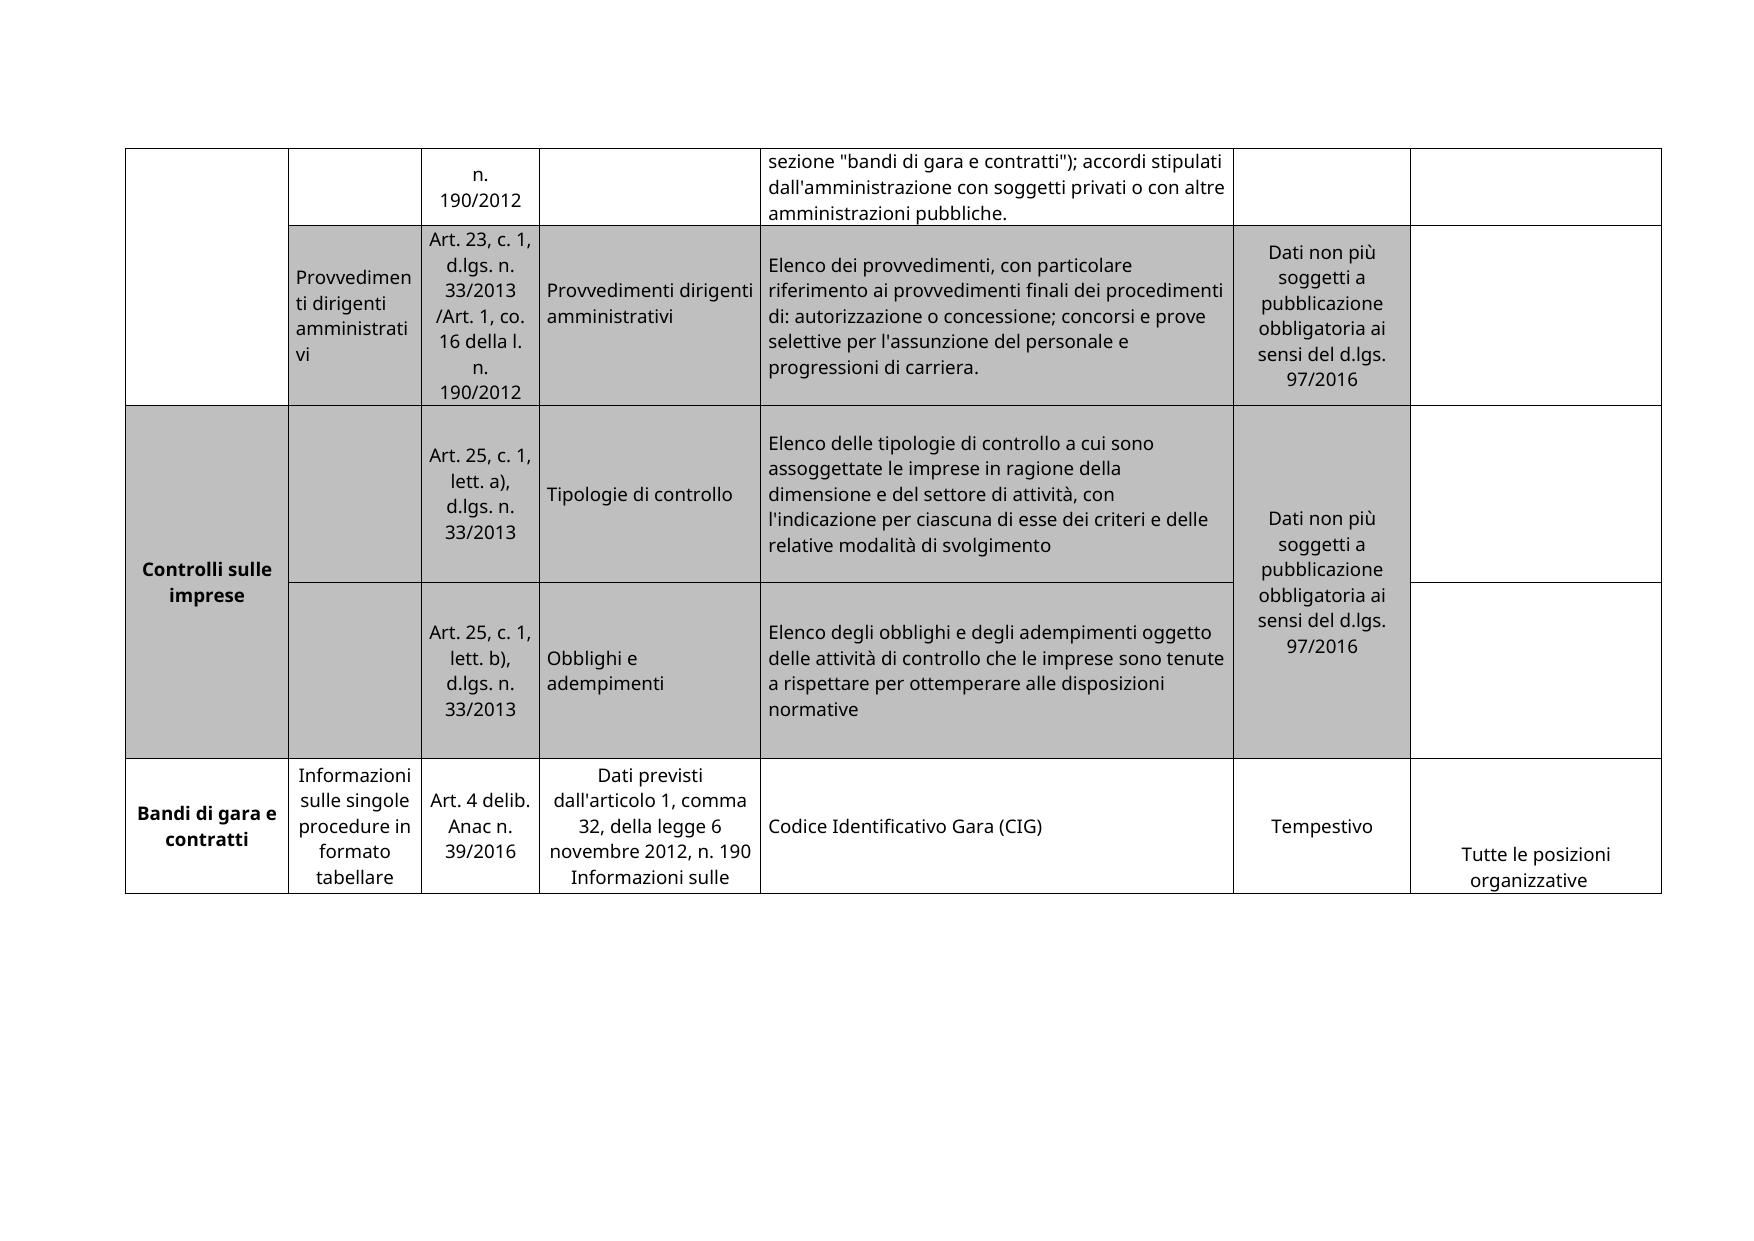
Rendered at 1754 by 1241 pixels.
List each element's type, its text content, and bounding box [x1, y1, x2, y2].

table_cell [289, 149, 421, 225]
table_cell Art. 4 delib. Anac n. 39/2016 [422, 759, 539, 892]
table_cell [1411, 149, 1661, 225]
table_cell Dati non più soggetti a pubblicazione obbligatoria ai sensi del d.lgs. 97/2016 [1234, 406, 1410, 758]
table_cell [126, 759, 288, 892]
table_cell Tempestivo [1234, 759, 1410, 892]
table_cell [540, 759, 760, 892]
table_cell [540, 149, 760, 225]
table_cell Elenco delle tipologie di controllo a cui sono assoggettate le imprese in ragione della dimensione e del settore di attività, con l'indicazione per ciascuna di esse dei criteri e delle relative modalità di svolgimento [761, 406, 1233, 582]
table_cell Controlli sulle imprese [126, 406, 288, 758]
table_cell Tipologie di controllo [540, 406, 760, 582]
table_cell Obblighi e adempimenti [540, 583, 760, 758]
table_cell Dati non più soggetti a pubblicazione obbligatoria ai sensi del d.lgs. 97/2016 [1234, 226, 1410, 405]
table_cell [1411, 759, 1661, 892]
table_cell [289, 583, 421, 758]
table_cell Art. 25, c. 1, lett. b), d.lgs. n. 33/2013 [422, 583, 539, 758]
table_cell Codice Identificativo Gara (CIG) [761, 759, 1233, 892]
table_cell Provvedimenti dirigenti amministrativi [289, 226, 421, 405]
table_cell Elenco degli obblighi e degli adempimenti oggetto delle attività di controllo che le imprese sono tenute a rispettare per ottemperare alle disposizioni normative [761, 583, 1233, 758]
table_cell Art. 25, c. 1, lett. a), d.lgs. n. 33/2013 [422, 406, 539, 582]
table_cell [761, 149, 1233, 225]
table_cell [1411, 406, 1661, 582]
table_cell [422, 149, 539, 225]
table_cell [1411, 583, 1661, 758]
table_cell Art. 23, c. 1, d.lgs. n. 33/2013 /Art. 1, co. 16 della l. n. 190/2012 [422, 226, 539, 405]
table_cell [1234, 149, 1410, 225]
table_cell [1411, 226, 1661, 405]
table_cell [289, 759, 421, 892]
table_cell Provvedimenti dirigenti amministrativi [540, 226, 760, 405]
table_cell [289, 406, 421, 582]
